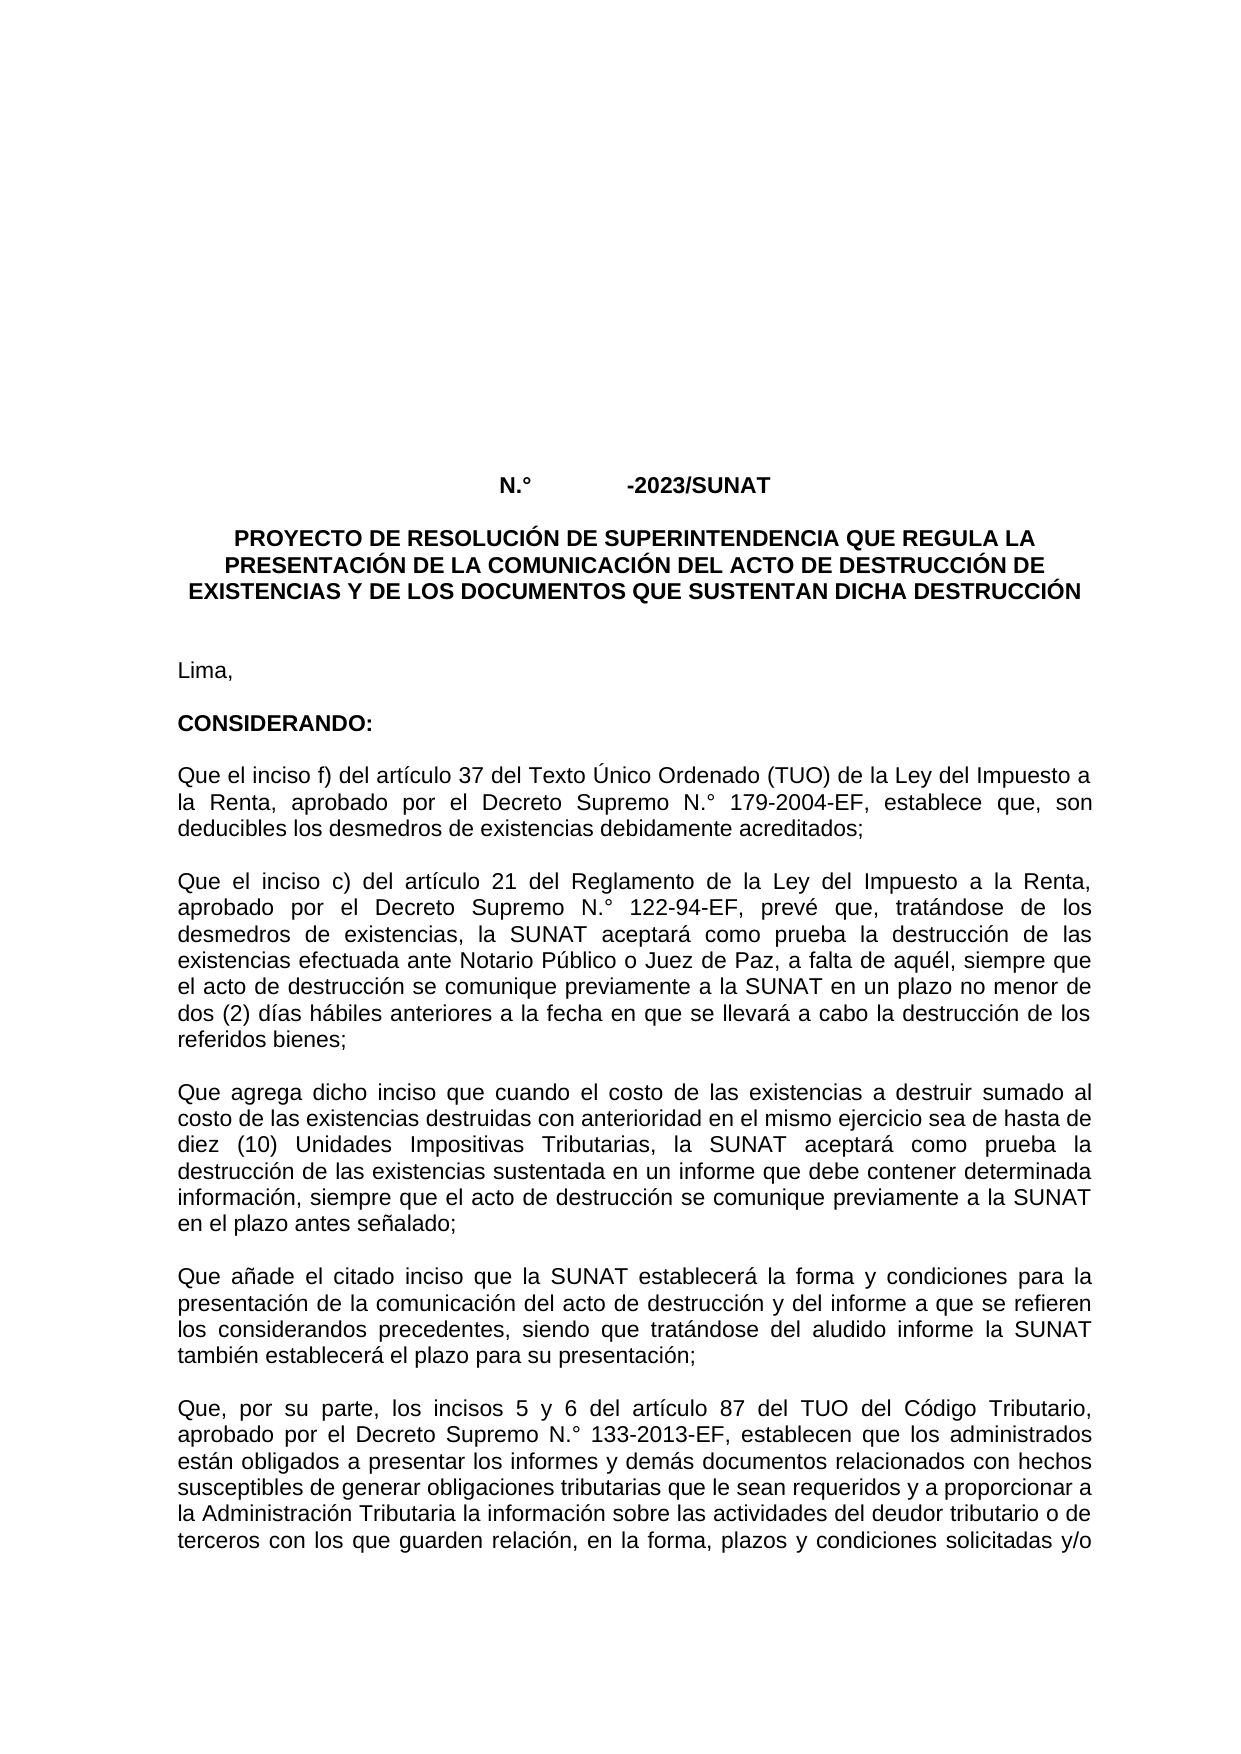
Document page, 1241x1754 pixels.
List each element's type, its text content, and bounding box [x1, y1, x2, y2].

text Que el inciso c) del artículo 21 del Reglamento de la Ley del Impuesto a la Renta, aprobado por el Decreto Supremo N.° 122-94-EF, prevé que, tratándose de los desmedros de existencias, la SUNAT aceptará como prueba la destrucción de las existencias efectuada ante Notario Público o Juez de Paz, a falta de aquél, siempre que el acto de destrucción se comunique previamente a la SUNAT en un plazo no menor de dos (2) días hábiles anteriores a la fecha en que se llevará a cabo la destrucción de los referidos bienes; [177, 868, 1092, 1052]
text Lima, [177, 657, 1092, 683]
text N.° -2023/SUNAT [177, 472, 1092, 499]
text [177, 1395, 1092, 1553]
text PROYECTO DE RESOLUCIÓN DE SUPERINTENDENCIA QUE REGULA LA PRESENTACIÓN DE LA COMUNICACIÓN DEL ACTO DE DESTRUCCIÓN DE EXISTENCIAS Y DE LOS DOCUMENTOS QUE SUSTENTAN DICHA DESTRUCCIÓN [177, 525, 1092, 604]
text CONSIDERANDO: [177, 710, 1092, 736]
text Que agrega dicho inciso que cuando el costo de las existencias a destruir sumado al costo de las existencias destruidas con anterioridad en el mismo ejercicio sea de hasta de diez (10) Unidades Impositivas Tributarias, la SUNAT aceptará como prueba la destrucción de las existencias sustentada en un informe que debe contener determinada información, siempre que el acto de destrucción se comunique previamente a la SUNAT en el plazo antes señalado; [177, 1079, 1092, 1237]
text Que añade el citado inciso que la SUNAT establecerá la forma y condiciones para la presentación de la comunicación del acto de destrucción y del informe a que se refieren los considerandos precedentes, siendo que tratándose del aludido informe la SUNAT también establecerá el plazo para su presentación; [177, 1263, 1092, 1368]
text Que el inciso f) del artículo 37 del Texto Único Ordenado (TUO) de la Ley del Impuesto a la Renta, aprobado por el Decreto Supremo N.° 179-2004-EF, establece que, son deducibles los desmedros de existencias debidamente acreditados; [177, 762, 1092, 841]
